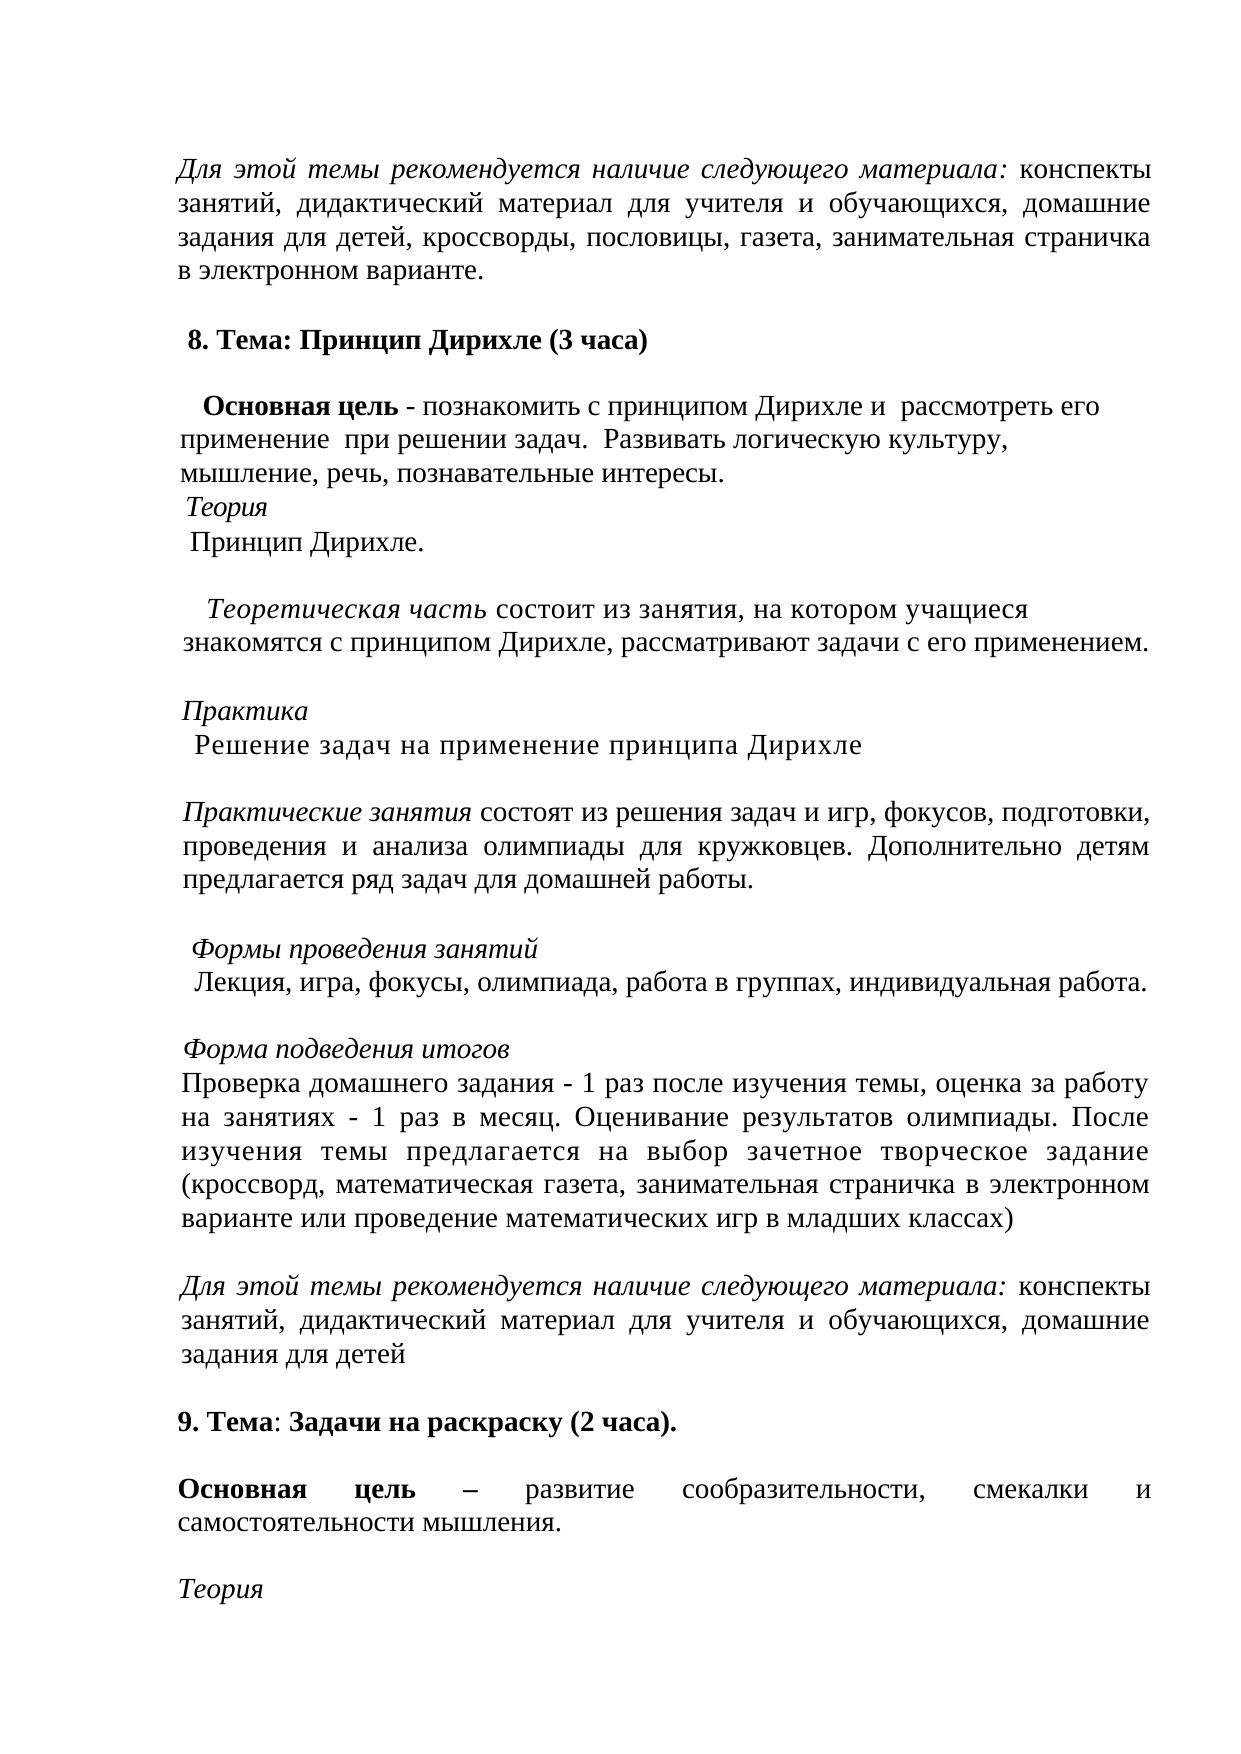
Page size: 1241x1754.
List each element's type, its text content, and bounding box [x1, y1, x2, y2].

text Практика [182, 693, 1152, 727]
text Основная цель – развитие сообразительности, смекалки и самостоятельности мышления. [177, 1471, 1152, 1538]
text Для этой темы рекомендуется наличие следующего материала: конспекты занятий, дидактический материал для учителя и обучающихся, домашние задания для детей, кроссворды, пословицы, газета, занимательная страничка в электронном варианте. [177, 152, 1152, 286]
text Для этой темы рекомендуется наличие следующего материала: конспекты занятий, дидактический материал для учителя и обучающихся, домашние задания для детей [181, 1268, 1151, 1370]
text Формы проведения занятий [191, 931, 1152, 964]
text Практические занятия состоят из решения задач и игр, фокусов, подготовки, проведения и анализа олимпиады для кружковцев. Дополнительно детям предлагается ряд задач для домашней работы. [183, 795, 1151, 895]
text Теория [177, 1571, 1152, 1605]
text Проверка домашнего задания - 1 раз после изучения темы, оценка за работу на занятиях - 1 раз в месяц. Оценивание результатов олимпиады. После изучения темы предлагается на выбор зачетное творческое задание (кроссворд, математическая газета, занимательная страничка в электронном варианте или проведение математических игр в младших классах) [181, 1066, 1151, 1234]
text Лекция, игра, фокусы, олимпиада, работа в группах, индивидуальная работа. [194, 964, 1152, 998]
text Теоретическая часть состоит из занятия, на котором учащиеся знакомятся с принципом Дирихле, рассматривают задачи с его применением. [183, 592, 1152, 658]
text Решение задач на применение принципа Дирихле [182, 727, 1152, 761]
text 9. Тема: Задачи на раскраску (2 часа). [177, 1404, 1152, 1437]
text Основная цель - познакомить с принципом Дирихле и рассмотреть его применение при решении задач. Развивать логическую культуру, мышление, речь, познавательные интересы. [180, 388, 1152, 490]
text Форма подведения итогов [183, 1031, 1152, 1064]
text 8. Тема: Принцип Дирихле (3 часа) [187, 322, 1152, 356]
text Теория [185, 490, 1152, 524]
text Принцип Дирихле. [183, 524, 1152, 558]
